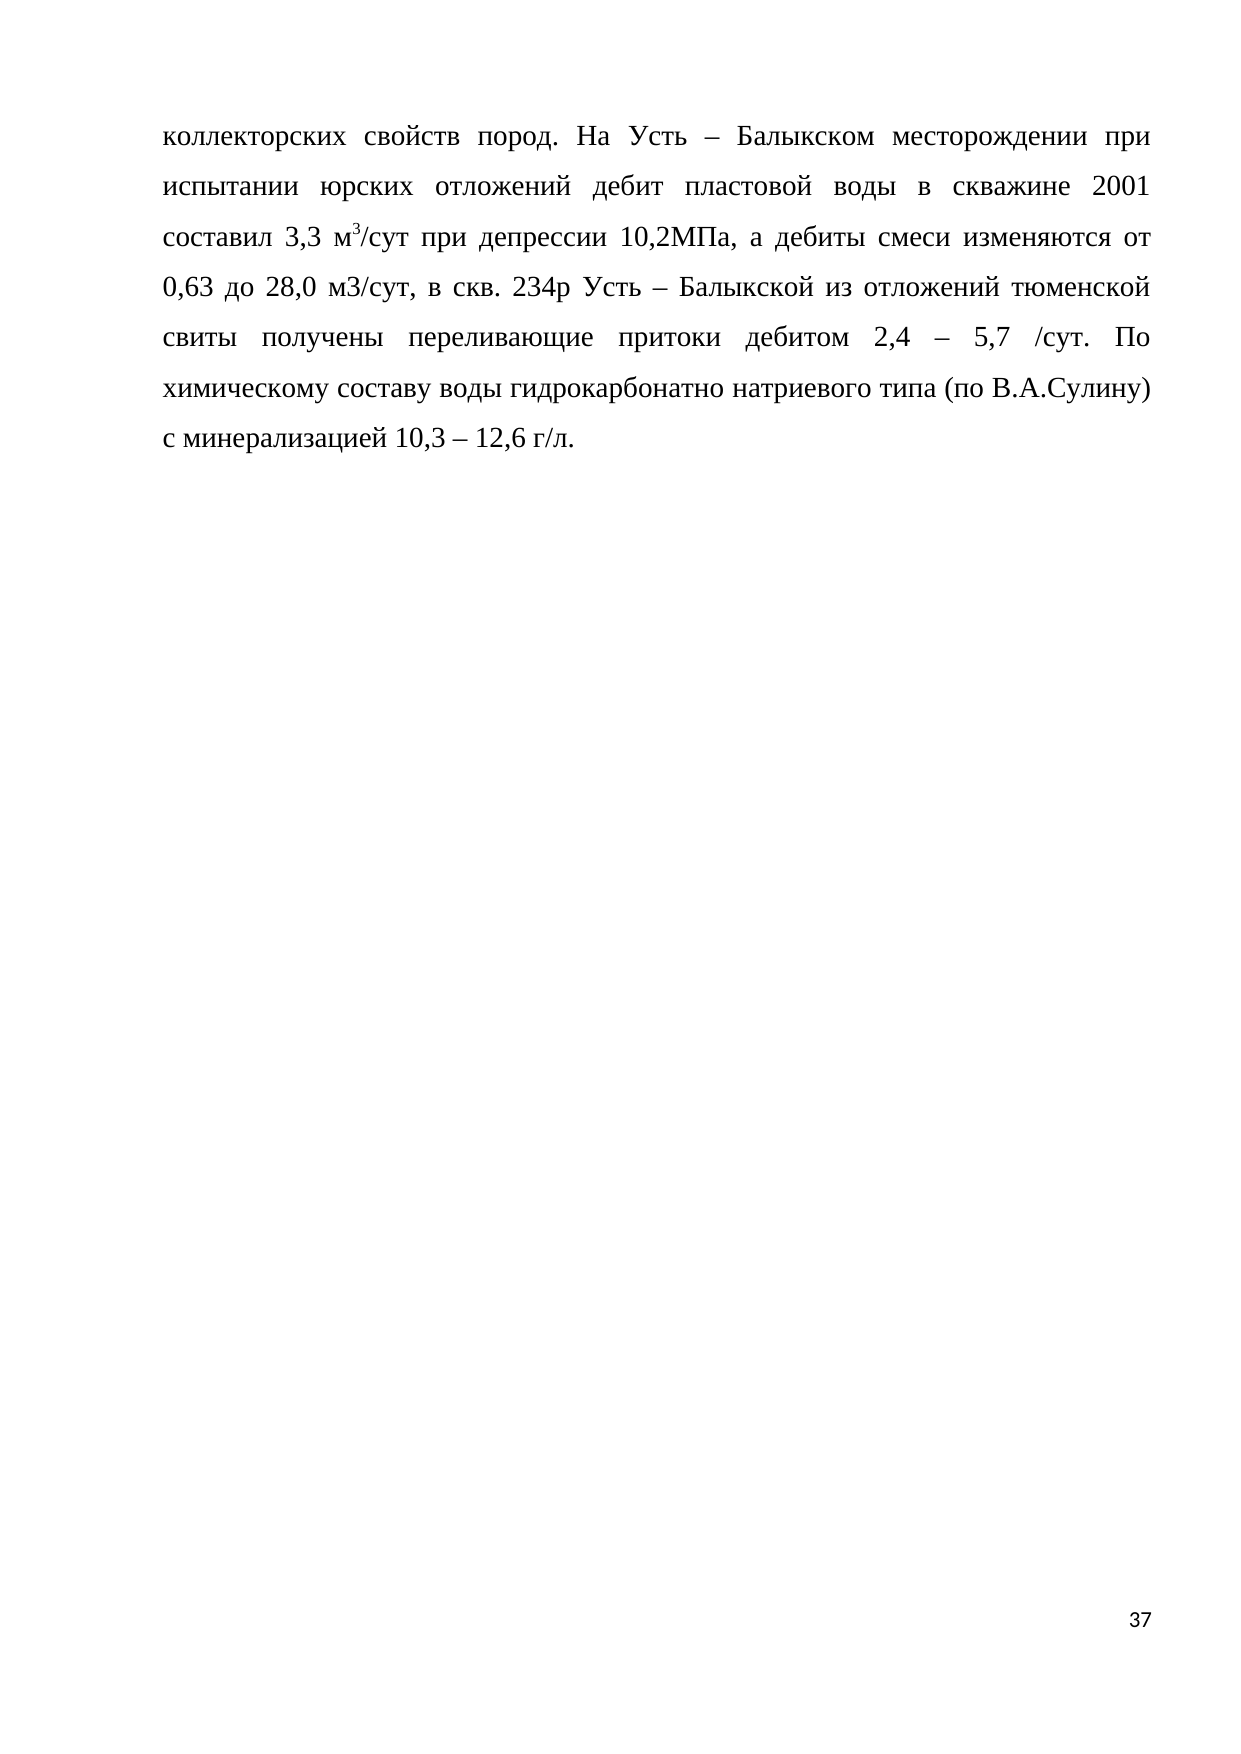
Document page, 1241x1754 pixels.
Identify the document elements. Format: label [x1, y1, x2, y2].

list [162, 118, 1152, 396]
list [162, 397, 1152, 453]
